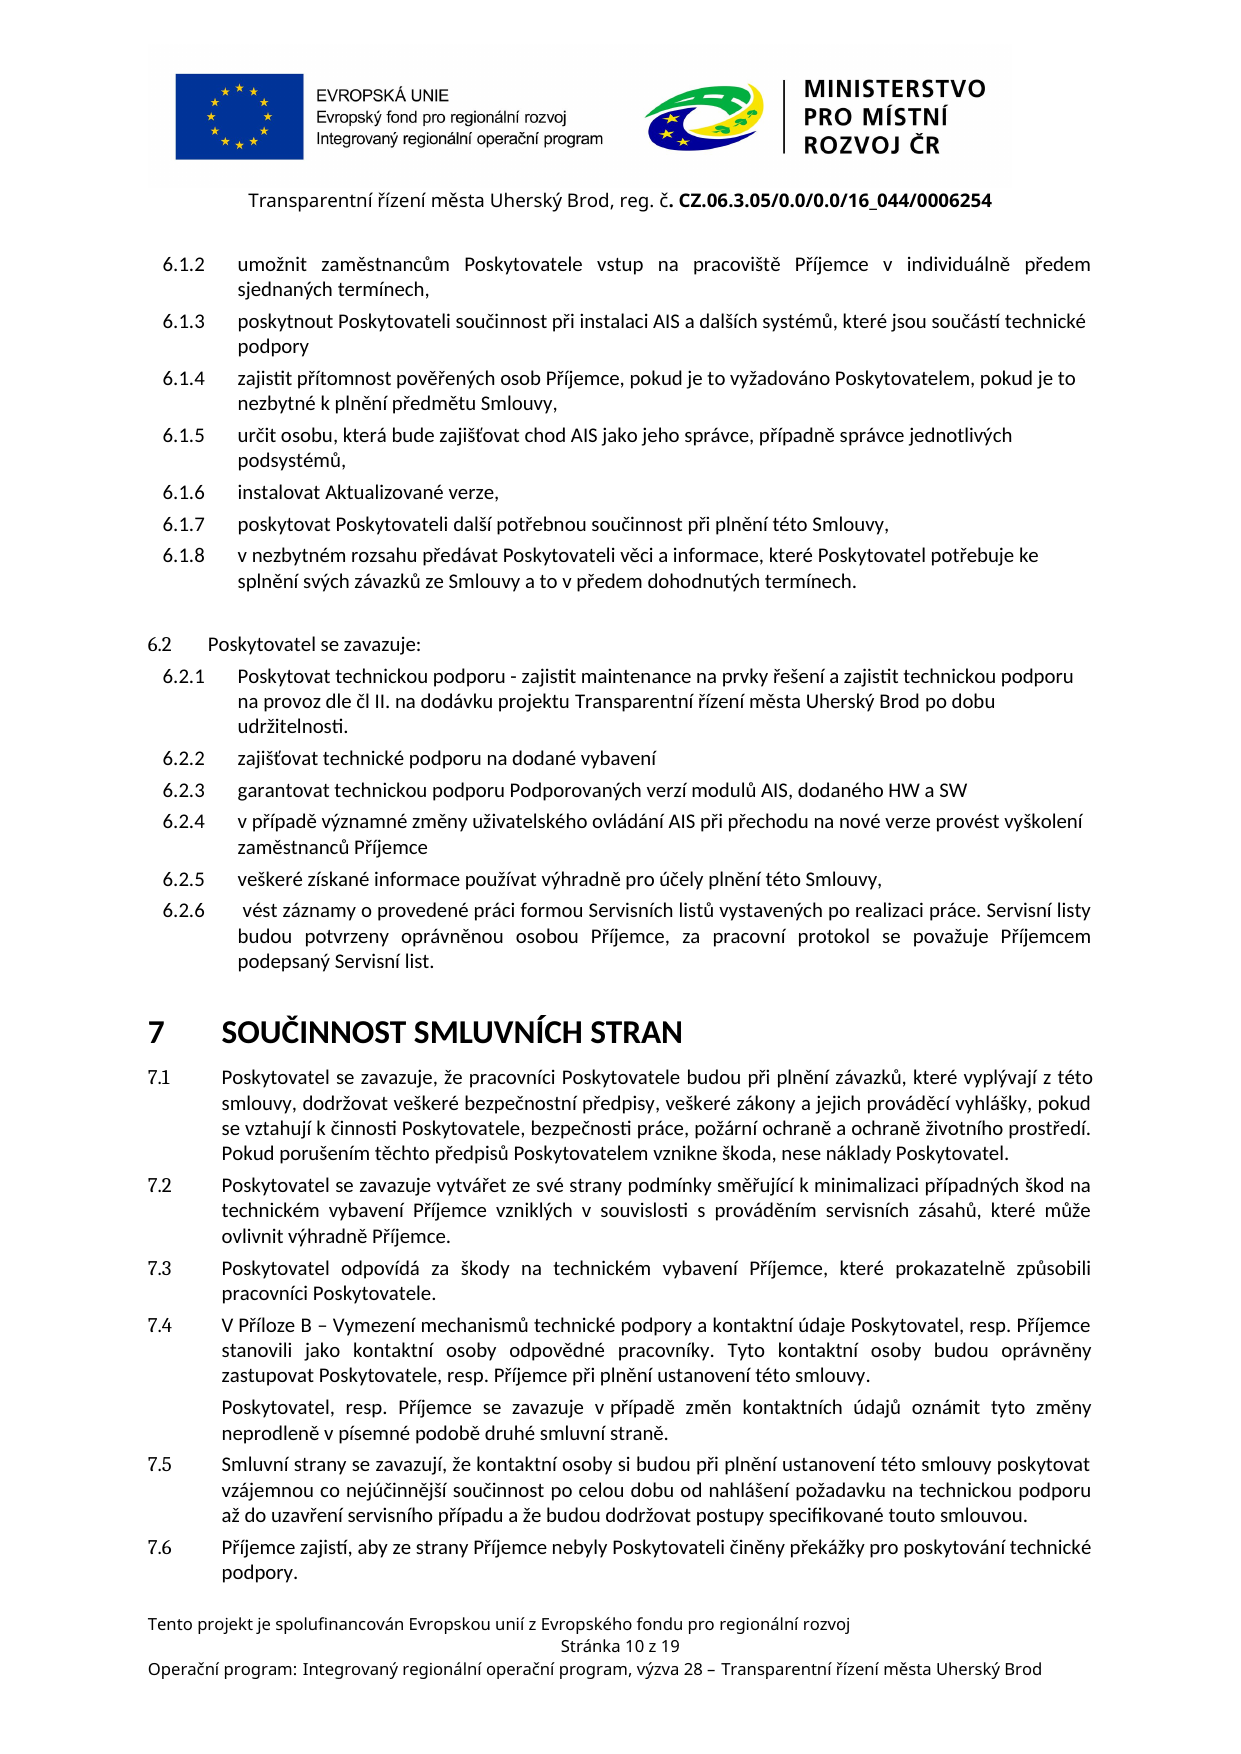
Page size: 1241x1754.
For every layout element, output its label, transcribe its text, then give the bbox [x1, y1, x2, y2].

subtitle v nezbytném rozsahu předávat Poskytovateli věci a informace, které Poskytovatel potřebuje ke splnění svých závazků ze Smlouvy a to v předem dohodnutých termínech. [162, 542, 1093, 593]
subtitle zajistit přítomnost pověřených osob Příjemce, pokud je to vyžadováno Poskytovatelem, pokud je to nezbytné k plnění předmětu Smlouvy, [162, 365, 1093, 416]
subtitle veškeré získané informace používat výhradně pro účely plnění této Smlouvy, [162, 866, 1093, 891]
picture [147, 44, 1013, 188]
subtitle zajišťovat technické podporu na dodané vybavení [162, 745, 1093, 771]
subtitle umožnit zaměstnancům Poskytovatele vstup na pracoviště Příjemce v individuálně předem sjednaných termínech, [162, 251, 1093, 302]
subtitle Součinnost smluvních stran [148, 1011, 1093, 1052]
subtitle Poskytovatel se zavazuje, že pracovníci Poskytovatele budou při plnění závazků, které vyplývají z této smlouvy, dodržovat veškeré bezpečnostní předpisy, veškeré zákony a jejich prováděcí vyhlášky, pokud se vztahují k činnosti Poskytovatele, bezpečnosti práce, požární ochraně a ochraně životního prostředí. Pokud porušením těchto předpisů Poskytovatelem vznikne škoda, nese náklady Poskytovatel. [148, 1064, 1093, 1166]
subtitle garantovat technickou podporu Podporovaných verzí modulů AIS, dodaného HW a SW [162, 777, 1093, 802]
subtitle Poskytovatel odpovídá za škody na technickém vybavení Příjemce, které prokazatelně způsobili pracovníci Poskytovatele. [148, 1255, 1093, 1306]
subtitle určit osobu, která bude zajišťovat chod AIS jako jeho správce, případně správce jednotlivých podsystémů, [162, 422, 1093, 473]
subtitle Poskytovat technickou podporu - zajistit maintenance na prvky řešení a zajistit technickou podporu na provoz dle čl II. na dodávku projektu Transparentní řízení města Uherský Brod po dobu udržitelnosti. [162, 663, 1093, 739]
subtitle Příjemce zajistí, aby ze strany Příjemce nebyly Poskytovateli činěny překážky pro poskytování technické podpory. [148, 1534, 1093, 1585]
subtitle V Příloze B – Vymezení mechanismů technické podpory a kontaktní údaje Poskytovatel, resp. Příjemce stanovili jako kontaktní osoby odpovědné pracovníky. Tyto kontaktní osoby budou oprávněny zastupovat Poskytovatele, resp. Příjemce při plnění ustanovení této smlouvy. [148, 1312, 1093, 1388]
subtitle poskytovat Poskytovateli další potřebnou součinnost při plnění této Smlouvy, [162, 511, 1093, 536]
subtitle vést záznamy o provedené práci formou Servisních listů vystavených po realizaci práce. Servisní listy budou potvrzeny oprávněnou osobou Příjemce, za pracovní protokol se považuje Příjemcem podepsaný Servisní list. [162, 897, 1093, 974]
subtitle poskytnout Poskytovateli součinnost při instalaci AIS a dalších systémů, které jsou součástí technické podpory [162, 308, 1093, 359]
subtitle v případě významné změny uživatelského ovládání AIS při přechodu na nové verze provést vyškolení zaměstnanců Příjemce [162, 809, 1093, 859]
subtitle Poskytovatel se zavazuje vytvářet ze své strany podmínky směřující k minimalizaci případných škod na technickém vybavení Příjemce vzniklých v souvislosti s prováděním servisních zásahů, které může ovlivnit výhradně Příjemce. [148, 1172, 1093, 1248]
subtitle Poskytovatel se zavazuje: [148, 631, 1093, 657]
subtitle instalovat Aktualizované verze, [162, 479, 1093, 504]
subtitle Smluvní strany se zavazují, že kontaktní osoby si budou při plnění ustanovení této smlouvy poskytovat vzájemnou co nejúčinnější součinnost po celou dobu od nahlášení požadavku na technickou podporu až do uzavření servisního případu a že budou dodržovat postupy specifikované touto smlouvou. [148, 1451, 1093, 1528]
subtitle Poskytovatel, resp. Příjemce se zavazuje v případě změn kontaktních údajů oznámit tyto změny neprodleně v písemné podobě druhé smluvní straně. [221, 1394, 1093, 1445]
